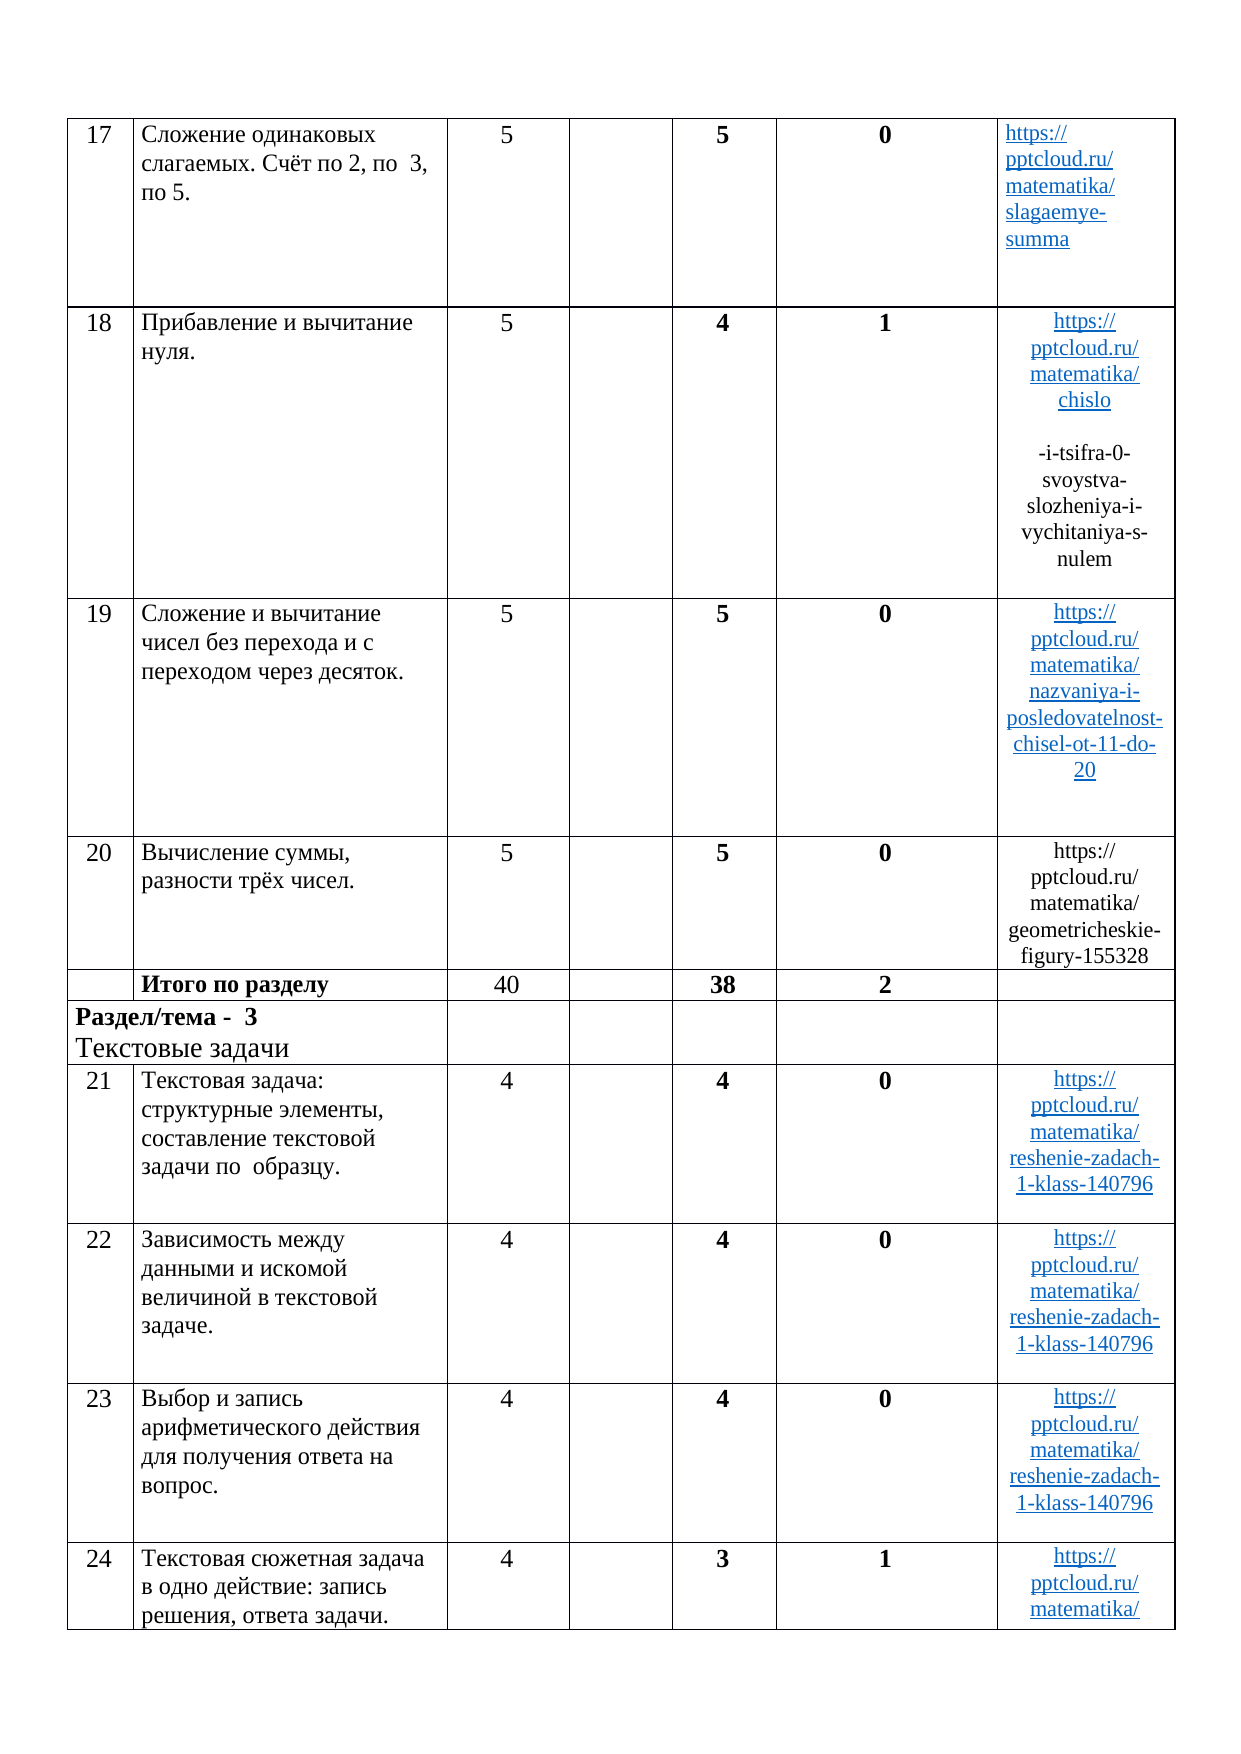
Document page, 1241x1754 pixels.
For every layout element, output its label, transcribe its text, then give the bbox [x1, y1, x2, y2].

table_cell 22 [68, 1224, 133, 1382]
table_cell 1 [777, 308, 997, 597]
table_cell 4 [673, 1224, 776, 1382]
table_cell [448, 1001, 569, 1064]
table_cell Зависимость между данными и искомой величиной в текстовой задаче. [134, 1224, 447, 1382]
table_cell [570, 1001, 672, 1064]
table_cell 4 [448, 1224, 569, 1382]
table_cell Сложение одинаковых слагаемых. Счёт по 2, по 3, по 5. [134, 119, 447, 306]
table_cell 0 [777, 1224, 997, 1382]
table_cell https://pptcloud.ru/matematika/ geometricheskie-figury-155328 [998, 837, 1174, 968]
table_cell 4 [673, 308, 776, 597]
table_cell 23 [68, 1384, 133, 1542]
table_cell 5 [448, 119, 569, 306]
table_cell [134, 1543, 447, 1629]
table_cell 2 [777, 970, 997, 999]
table_cell 18 [68, 308, 133, 597]
table_cell 5 [448, 599, 569, 836]
table_cell https://pptcloud.ru/matematika/chislo -i-tsifra-0-svoystva-slozheniya-i-vychitaniya-s-nulem [998, 308, 1174, 597]
table_cell [68, 970, 133, 999]
table_cell 4 [673, 1384, 776, 1542]
table_cell Вычисление суммы, разности трёх чисел. [134, 837, 447, 968]
table_cell [570, 1543, 672, 1629]
table_cell https://pptcloud.ru/matematika/reshenie-zadach-1-klass-140796 [998, 1224, 1174, 1382]
table_cell [570, 1065, 672, 1223]
table_cell 3 [673, 1543, 776, 1629]
table_cell [570, 1384, 672, 1542]
table_cell 21 [68, 1065, 133, 1223]
table_cell 5 [448, 837, 569, 968]
table_cell 38 [673, 970, 776, 999]
table_cell 0 [777, 837, 997, 968]
table_cell [570, 837, 672, 968]
table_cell [570, 599, 672, 836]
table_cell 40 [448, 970, 569, 999]
table_cell [998, 1001, 1174, 1064]
table_cell 0 [777, 1065, 997, 1223]
table_cell Текстовая задача: структурные элементы, составление текстовой задачи по образцу. [134, 1065, 447, 1223]
table_cell Выбор и запись арифметического действия для получения ответа на вопрос. [134, 1384, 447, 1542]
table_cell 4 [448, 1543, 569, 1629]
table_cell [1164, 119, 1174, 306]
table_cell 5 [673, 837, 776, 968]
table_cell 24 [68, 1543, 133, 1629]
table_cell Раздел/тема - 3 Текстовые задачи [68, 1001, 447, 1064]
table_cell 0 [777, 1384, 997, 1542]
table_cell 17 [68, 119, 133, 306]
table_cell Итого по разделу [134, 970, 447, 999]
table_cell 5 [673, 599, 776, 836]
table_cell https://pptcloud.ru/matematika/reshenie-zadach-1-klass-140796 [998, 1065, 1174, 1223]
table_cell 4 [448, 1384, 569, 1542]
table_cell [998, 1384, 1174, 1542]
table_cell Прибавление и вычитание нуля. [134, 308, 447, 597]
table_cell 0 [777, 599, 997, 836]
table_cell 19 [68, 599, 133, 836]
table_cell 4 [448, 1065, 569, 1223]
table_cell [570, 1224, 672, 1382]
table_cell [998, 119, 1005, 306]
table_cell 5 [673, 119, 776, 306]
table_cell 0 [777, 119, 997, 306]
table_cell 20 [68, 837, 133, 968]
table_cell 5 [448, 308, 569, 597]
table_cell [570, 970, 672, 999]
table_cell Сложение и вычитание чисел без перехода и с переходом через десяток. [134, 599, 447, 836]
table_cell [998, 970, 1174, 999]
table_cell 4 [673, 1065, 776, 1223]
table_cell [570, 308, 672, 597]
table_cell [673, 1001, 776, 1064]
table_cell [998, 1543, 1174, 1629]
table_cell [570, 119, 672, 306]
table_cell https://pptcloud.ru/matematika/nazvaniya-i-posledovatelnost-chisel-ot-11-do-20 [998, 599, 1174, 836]
table_cell [777, 1001, 997, 1064]
table_cell 1 [777, 1543, 997, 1629]
